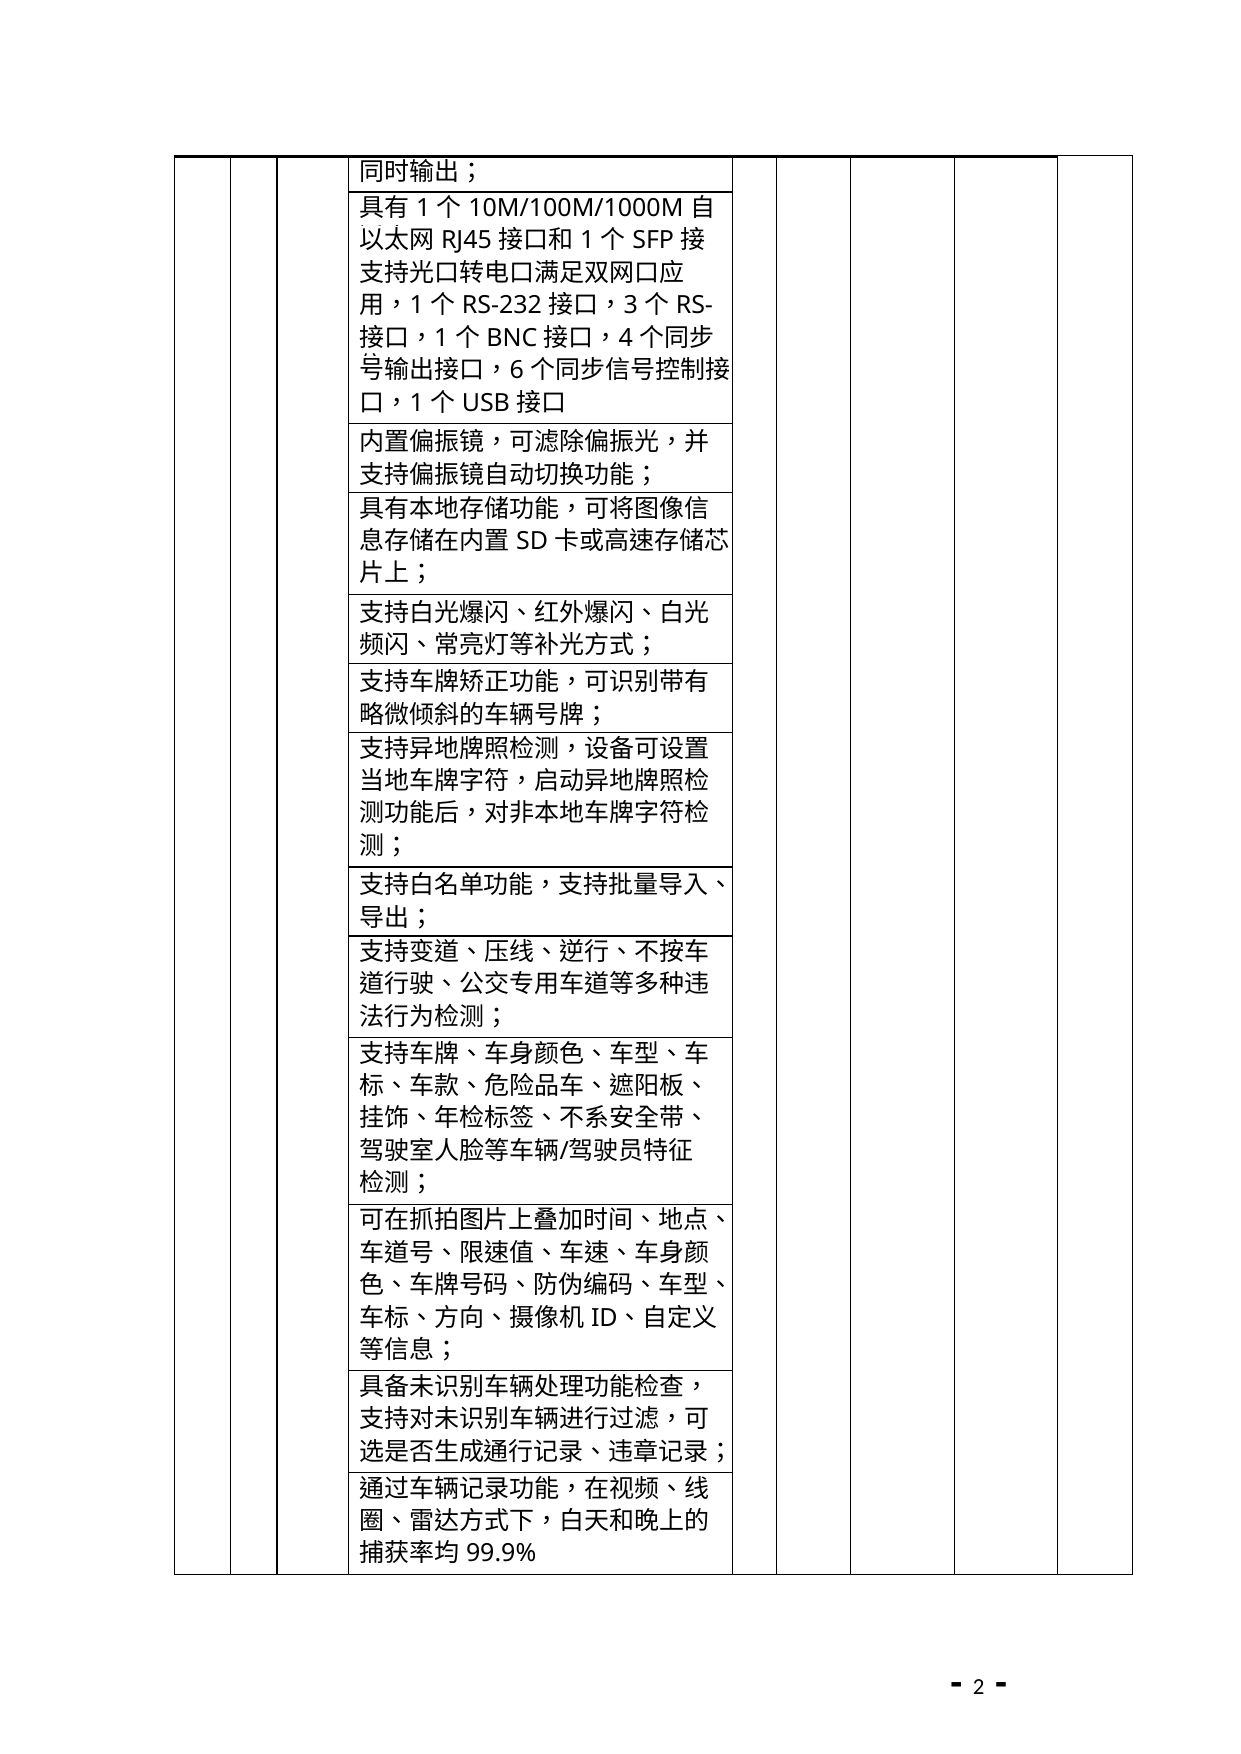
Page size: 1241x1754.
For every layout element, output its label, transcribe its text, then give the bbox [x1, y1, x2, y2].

table_cell 通过车辆记录功能，在视频、线 [349, 1473, 732, 1506]
table_header [1058, 156, 1132, 1574]
table_cell 检测； [349, 1169, 732, 1204]
table_header [278, 158, 348, 1574]
table_cell 色、车牌号码、防伪编码、车型、 [349, 1271, 732, 1303]
table_header [777, 158, 850, 1574]
table_cell 可在抓拍图片上叠加时间、地点、 [349, 1205, 732, 1238]
table_header 同时输出； [349, 158, 732, 191]
table_cell 支持白光爆闪、红外爆闪、白光 频闪、常亮灯等补光方式； [349, 595, 732, 663]
table_cell 等信息； [349, 1336, 732, 1370]
table_cell 车标、方向、摄像机 ID、自定义 [349, 1303, 732, 1336]
table_cell 息存储在内置 SD 卡或高速存储芯 [349, 526, 732, 559]
table_cell 号输出接口，6 个同步信号控制接 [349, 356, 732, 388]
table_cell 挂饰、年检标签、不系安全带、 [349, 1104, 732, 1136]
table_header [175, 158, 230, 1574]
table_cell 支持异地牌照检测，设备可设置 [349, 733, 732, 766]
table_cell 片上； [349, 559, 732, 594]
table_cell 接口，1 个 BNC 接口，4 个同步信 [349, 323, 732, 356]
table_cell 用，1 个 RS-232 接口，3 个 RS-485 [349, 291, 732, 323]
table_cell 当地车牌字符，启动异地牌照检 [349, 766, 732, 799]
table_cell 标、车款、危险品车、遮阳板、 [349, 1071, 732, 1104]
table_cell 具备未识别车辆处理功能检查， [349, 1371, 732, 1405]
table_cell 驾驶室人脸等车辆/驾驶员特征 [349, 1136, 732, 1169]
table_header [955, 158, 1057, 1574]
table_cell 测； [349, 831, 732, 866]
table_header [231, 158, 276, 1574]
table_cell 支持车牌矫正功能，可识别带有 略微倾斜的车辆号牌； [349, 664, 732, 732]
table_header [733, 158, 776, 1574]
table_cell 支持车牌、车身颜色、车型、车 [349, 1038, 732, 1071]
table_cell 具有 1 个 10M/100M/1000M 自适应 [349, 193, 732, 226]
table_cell 具有本地存储功能，可将图像信 [349, 493, 732, 526]
table_cell 法行为检测； [349, 1002, 732, 1037]
table_cell 支持白名单功能，支持批量导入、 导出； [349, 868, 732, 935]
table_header [851, 158, 954, 1574]
table_cell 口，1 个 USB 接口 [349, 388, 732, 423]
table_cell 支持对未识别车辆进行过滤，可 [349, 1405, 732, 1437]
table_cell 测功能后，对非本地车牌字符检 [349, 799, 732, 831]
table_cell 内置偏振镜，可滤除偏振光，并 支持偏振镜自动切换功能； [349, 424, 732, 492]
table_cell 圈、雷达方式下，白天和晚上的 [349, 1506, 732, 1539]
table_cell 道行驶、公交专用车道等多种违 [349, 970, 732, 1002]
table_cell 以太网 RJ45 接口和 1 个 SFP 接口， [349, 226, 732, 258]
table_cell 车道号、限速值、车速、车身颜 [349, 1238, 732, 1271]
table_cell 支持变道、压线、逆行、不按车 [349, 937, 732, 970]
table_cell 支持光口转电口满足双网口应 [349, 258, 732, 291]
table_cell 选是否生成通行记录、违章记录； [349, 1437, 732, 1472]
table_cell 捕获率均 99.9% [349, 1539, 732, 1574]
